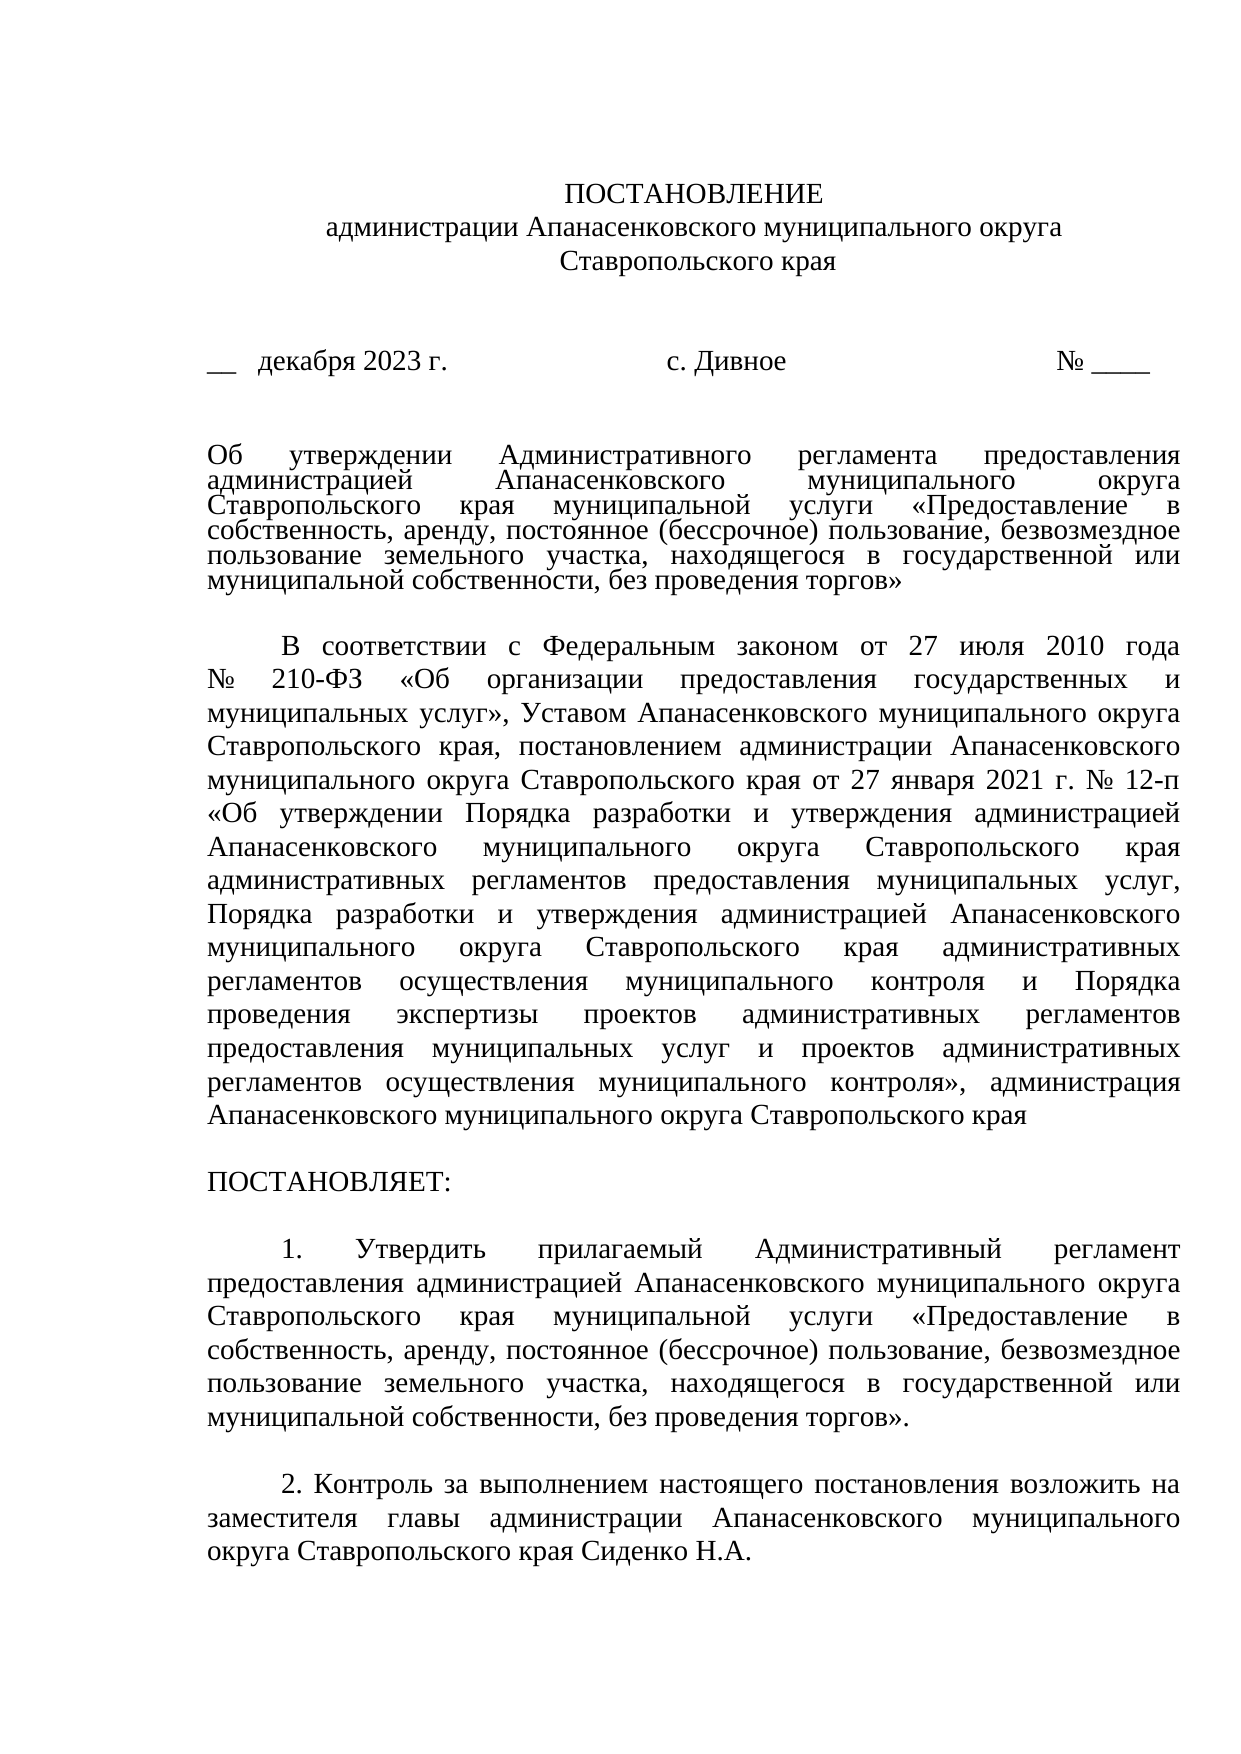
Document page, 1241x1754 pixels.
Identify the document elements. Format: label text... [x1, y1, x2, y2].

text ПОСТАНОВЛЯЕТ: [207, 1164, 1181, 1198]
text 2. Контроль за выполнением настоящего постановления возложить на заместителя главы администрации Апанасенковского муниципального округа Ставропольского края Сиденко Н.А. [207, 1466, 1181, 1567]
text Об утверждении Административного регламента предоставления администрацией Апанасенковского муниципального округа Ставропольского края муниципальной услуги «Предоставление в собственность, аренду, постоянное (бессрочное) пользование, безвозмездное пользование земельного участка, находящегося в государственной или муниципальной собственности, без проведения торгов» [207, 444, 1181, 594]
text В соответствии с Федеральным законом от 27 июля 2010 года № 210-ФЗ «Об организации предоставления государственных и муниципальных услуг», Уставом Апанасенковского муниципального округа Ставропольского края, постановлением администрации Апанасенковского муниципального округа Ставропольского края от 27 января 2021 г. № 12-п «Об утверждении Порядка разработки и утверждения администрацией Апанасенковского муниципального округа Ставропольского края административных регламентов предоставления муниципальных услуг, Порядка разработки и утверждения администрацией Апанасенковского муниципального округа Ставропольского края административных регламентов осуществления муниципального контроля и Порядка проведения экспертизы проектов административных регламентов предоставления муниципальных услуг и проектов административных регламентов осуществления муниципального контроля», администрация Апанасенковского муниципального округа Ставропольского края [207, 628, 1181, 1131]
text 1. Утвердить прилагаемый Административный регламент предоставления администрацией Апанасенковского муниципального округа Ставропольского края муниципальной услуги «Предоставление в собственность, аренду, постоянное (бессрочное) пользование, безвозмездное пользование земельного участка, находящегося в государственной или муниципальной собственности, без проведения торгов». [207, 1231, 1181, 1433]
text администрации Апанасенковского муниципального округа [207, 209, 1181, 243]
text Ставропольского края [207, 243, 1181, 276]
text ПОСТАНОВЛЕНИЕ [207, 176, 1181, 209]
text __ декабря 2023 г. с. Дивное № ____ [207, 343, 1181, 377]
